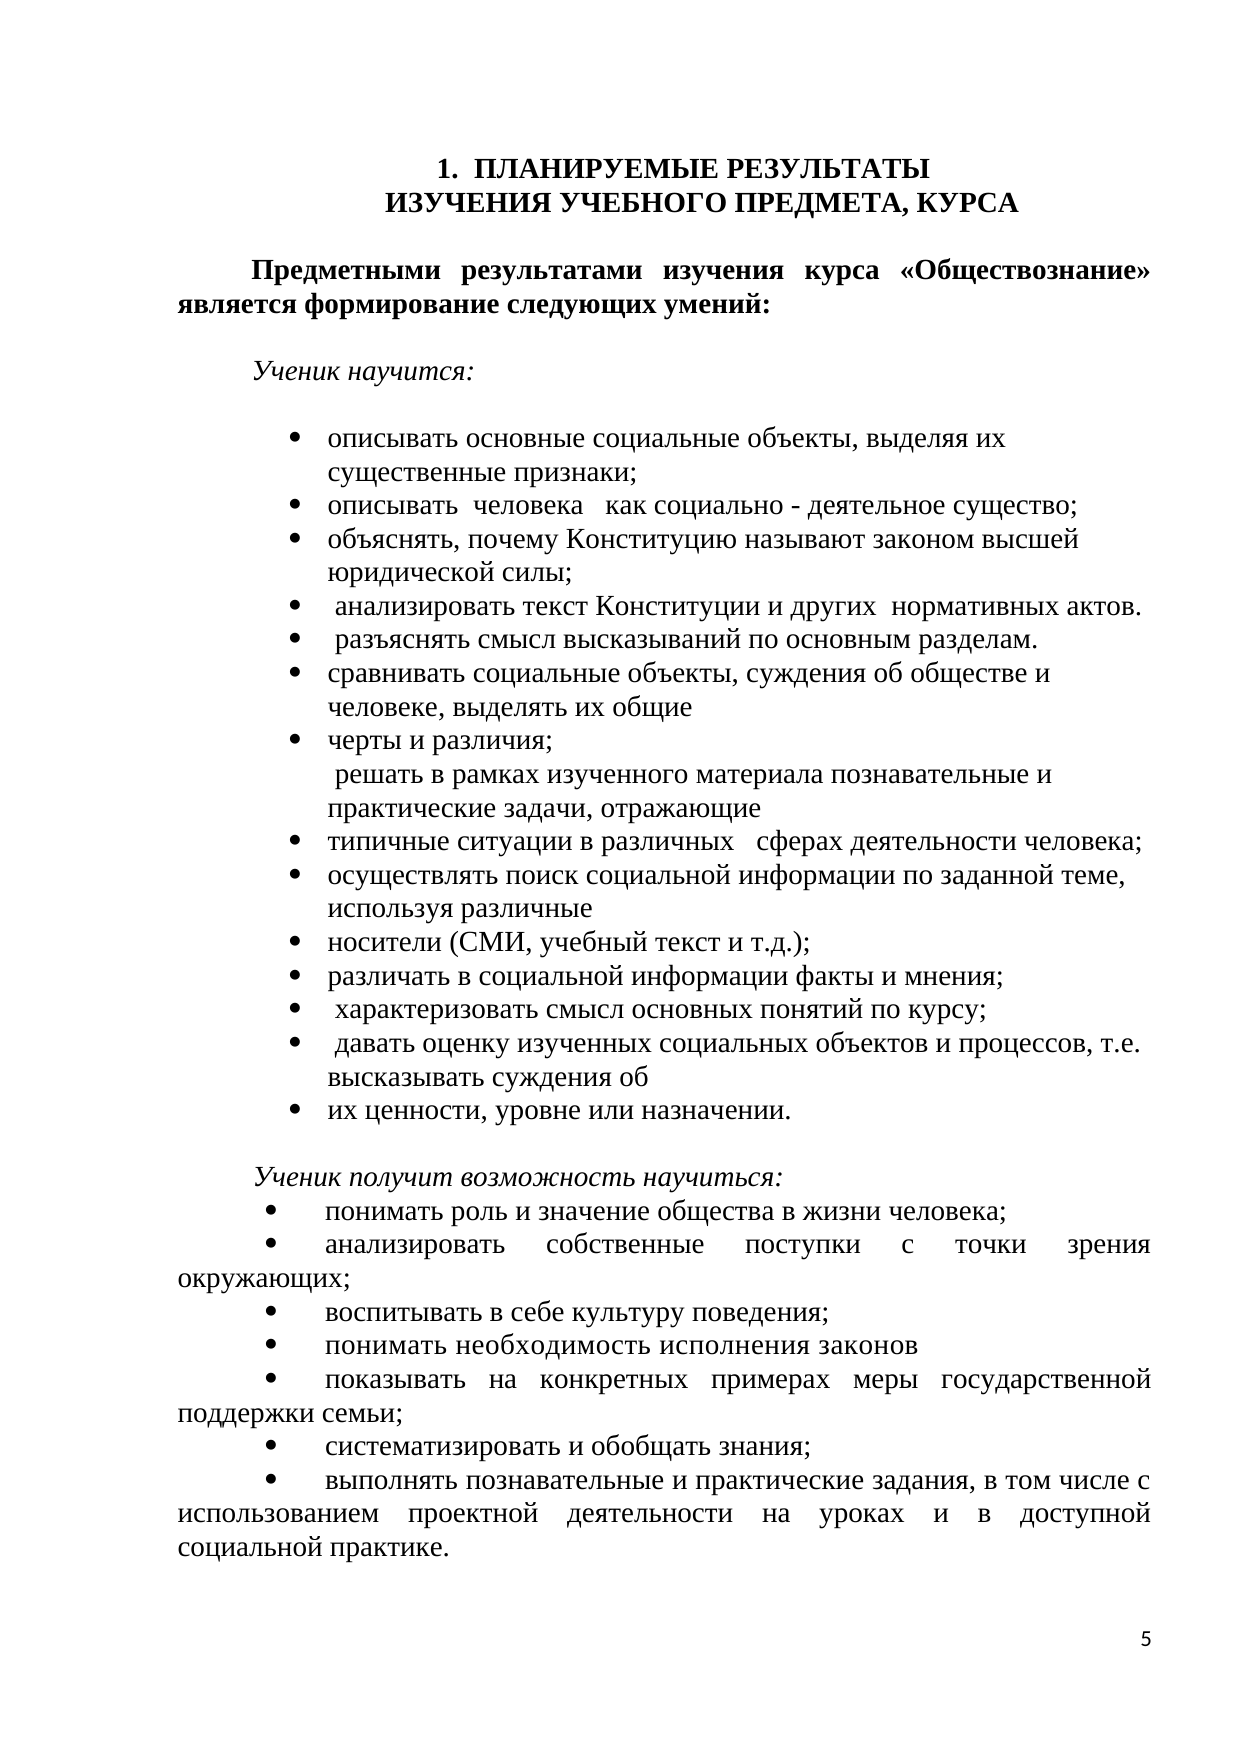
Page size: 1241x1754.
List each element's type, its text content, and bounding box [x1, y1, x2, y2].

list показывать на конкретных примерах меры государственной поддержки семьи; [177, 1361, 1152, 1428]
list характеризовать смысл основных понятий по курсу; [290, 991, 1152, 1025]
list понимать роль и значение общества в жизни человека; [177, 1193, 1152, 1227]
list воспитывать в себе культуру поведения; [177, 1294, 1152, 1327]
list их ценности, уровне или назначении. [290, 1092, 1152, 1126]
list описывать человека как социально - деятельное существо; [290, 487, 1152, 521]
list носители (СМИ, учебный текст и т.д.); [290, 924, 1152, 958]
list давать оценку изученных социальных объектов и процессов, т.е. высказывать суждения об [290, 1025, 1152, 1092]
list типичные ситуации в различных сферах деятельности человека; [290, 823, 1152, 857]
list различать в социальной информации факты и мнения; [290, 958, 1152, 991]
list разъяснять смысл высказываний по основным разделам. [290, 622, 1152, 655]
list описывать основные социальные объекты, выделяя их существенные признаки; [290, 420, 1152, 487]
list Ученик получит возможность научиться: [252, 1159, 1152, 1193]
list решать в рамках изученного материала познавательные и практические задачи, отражающие [327, 756, 1152, 823]
list ПЛАНИРУЕМЫЕ РЕЗУЛЬТАТЫ [215, 152, 1152, 185]
list черты и различия; [290, 722, 1152, 756]
list ИЗУЧЕНИЯ УЧЕБНОГО ПРЕДМЕТА, КУРСА [252, 185, 1152, 219]
list систематизировать и обобщать знания; [177, 1428, 1152, 1462]
list анализировать текст Конституции и других нормативных актов. [290, 588, 1152, 622]
text Предметными результатами изучения курса «Обществознание» является формирование следующих умений: [177, 252, 1152, 319]
list понимать необходимость исполнения законов [177, 1327, 1152, 1361]
list объяснять, почему Конституцию называют законом высшей юридической силы; [290, 521, 1152, 588]
list сравнивать социальные объекты, суждения об обществе и человеке, выделять их общие [290, 655, 1152, 722]
list осуществлять поиск социальной информации по заданной теме, используя различные [290, 857, 1152, 924]
list анализировать собственные поступки с точки зрения окружающих; [177, 1227, 1152, 1294]
list выполнять познавательные и практические задания, в том числе с использованием проектной деятельности на уроках и в доступной социальной практике. [177, 1462, 1152, 1563]
text Ученик научится: [177, 353, 1152, 386]
